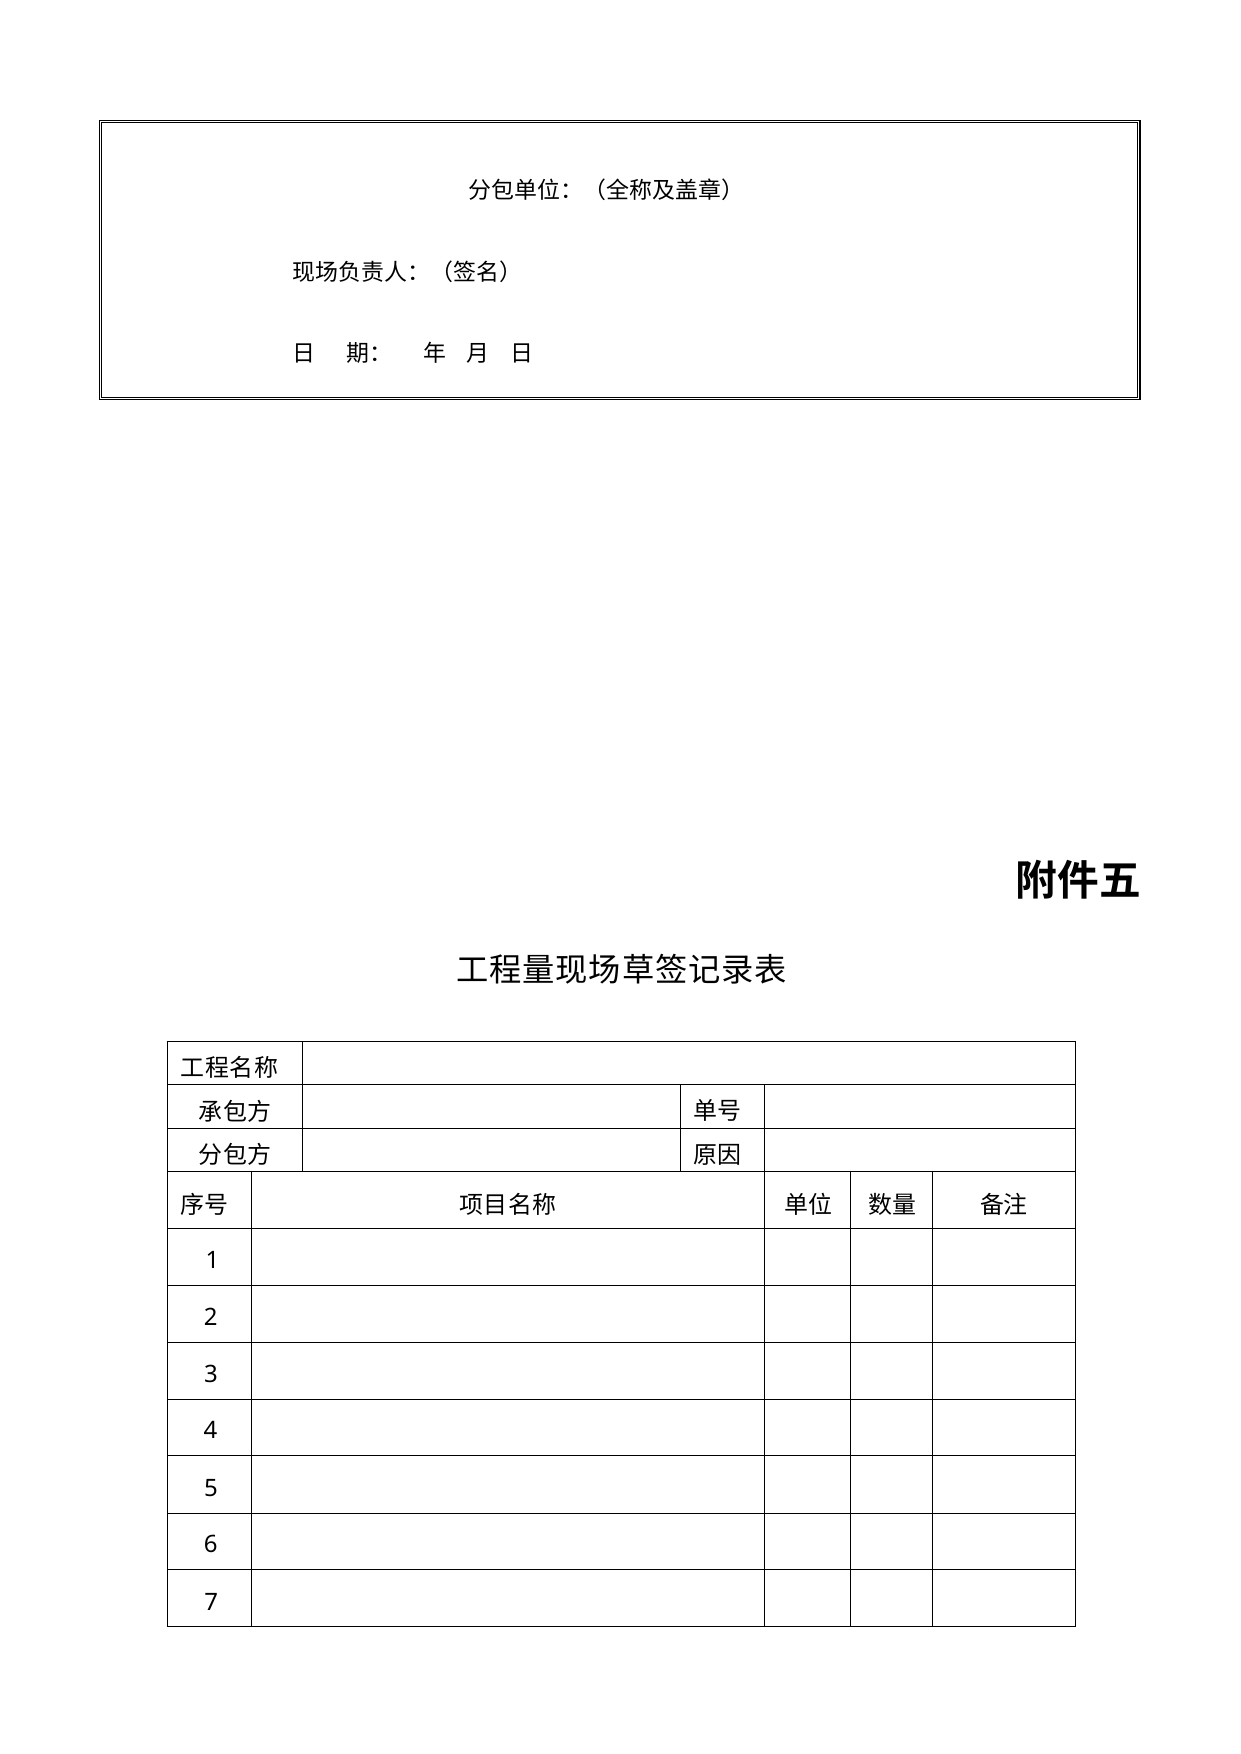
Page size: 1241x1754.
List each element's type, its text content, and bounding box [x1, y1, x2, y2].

table_cell [252, 1570, 764, 1626]
table_cell [851, 1456, 932, 1512]
table_cell [252, 1456, 764, 1512]
table_cell 6 [168, 1514, 251, 1569]
table_cell 项目名称 [252, 1172, 764, 1228]
table_cell 3 [168, 1343, 251, 1398]
table_cell [252, 1514, 764, 1569]
table_cell [851, 1514, 932, 1569]
text 附件五 [102, 845, 1140, 910]
table_cell 7 [168, 1570, 251, 1626]
table_cell [252, 1286, 764, 1342]
table_cell [933, 1514, 1075, 1569]
table_header [303, 1042, 1075, 1084]
table_header 工程名称 [168, 1042, 302, 1084]
table_cell 5 [168, 1456, 251, 1512]
table_cell [765, 1456, 850, 1512]
table_cell [765, 1085, 1075, 1127]
table_cell [765, 1229, 850, 1284]
table_cell 单号 [681, 1085, 764, 1127]
table_cell [765, 1343, 850, 1398]
table_cell 原因 [681, 1129, 764, 1171]
table_cell [851, 1570, 932, 1626]
table_cell [933, 1570, 1075, 1626]
table_cell [303, 1085, 680, 1127]
table_cell 2 [168, 1286, 251, 1342]
table_cell [851, 1229, 932, 1284]
table_cell 单位 [765, 1172, 850, 1228]
table_cell [933, 1456, 1075, 1512]
table_cell [252, 1343, 764, 1398]
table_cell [102, 123, 1137, 397]
table_cell 序号 [168, 1172, 251, 1228]
table_cell [933, 1229, 1075, 1284]
table_cell 承包方 [168, 1085, 302, 1127]
table_cell [851, 1343, 932, 1398]
table_cell [765, 1400, 850, 1455]
table_cell [933, 1400, 1075, 1455]
table_cell [303, 1129, 680, 1171]
table_cell [765, 1514, 850, 1569]
table_cell [252, 1229, 764, 1284]
table_cell 1 [168, 1229, 251, 1284]
table_cell [851, 1286, 932, 1342]
table_cell 备注 [933, 1172, 1075, 1228]
text 工程量现场草签记录表 [102, 946, 1140, 991]
table_cell [851, 1400, 932, 1455]
table_cell [933, 1286, 1075, 1342]
table_cell 数量 [851, 1172, 932, 1228]
table_cell [933, 1343, 1075, 1398]
table_cell [765, 1286, 850, 1342]
table_cell 4 [168, 1400, 251, 1455]
table_cell 分包方 [168, 1129, 302, 1171]
table_cell [765, 1129, 1075, 1171]
table_cell [252, 1400, 764, 1455]
table_cell [765, 1570, 850, 1626]
